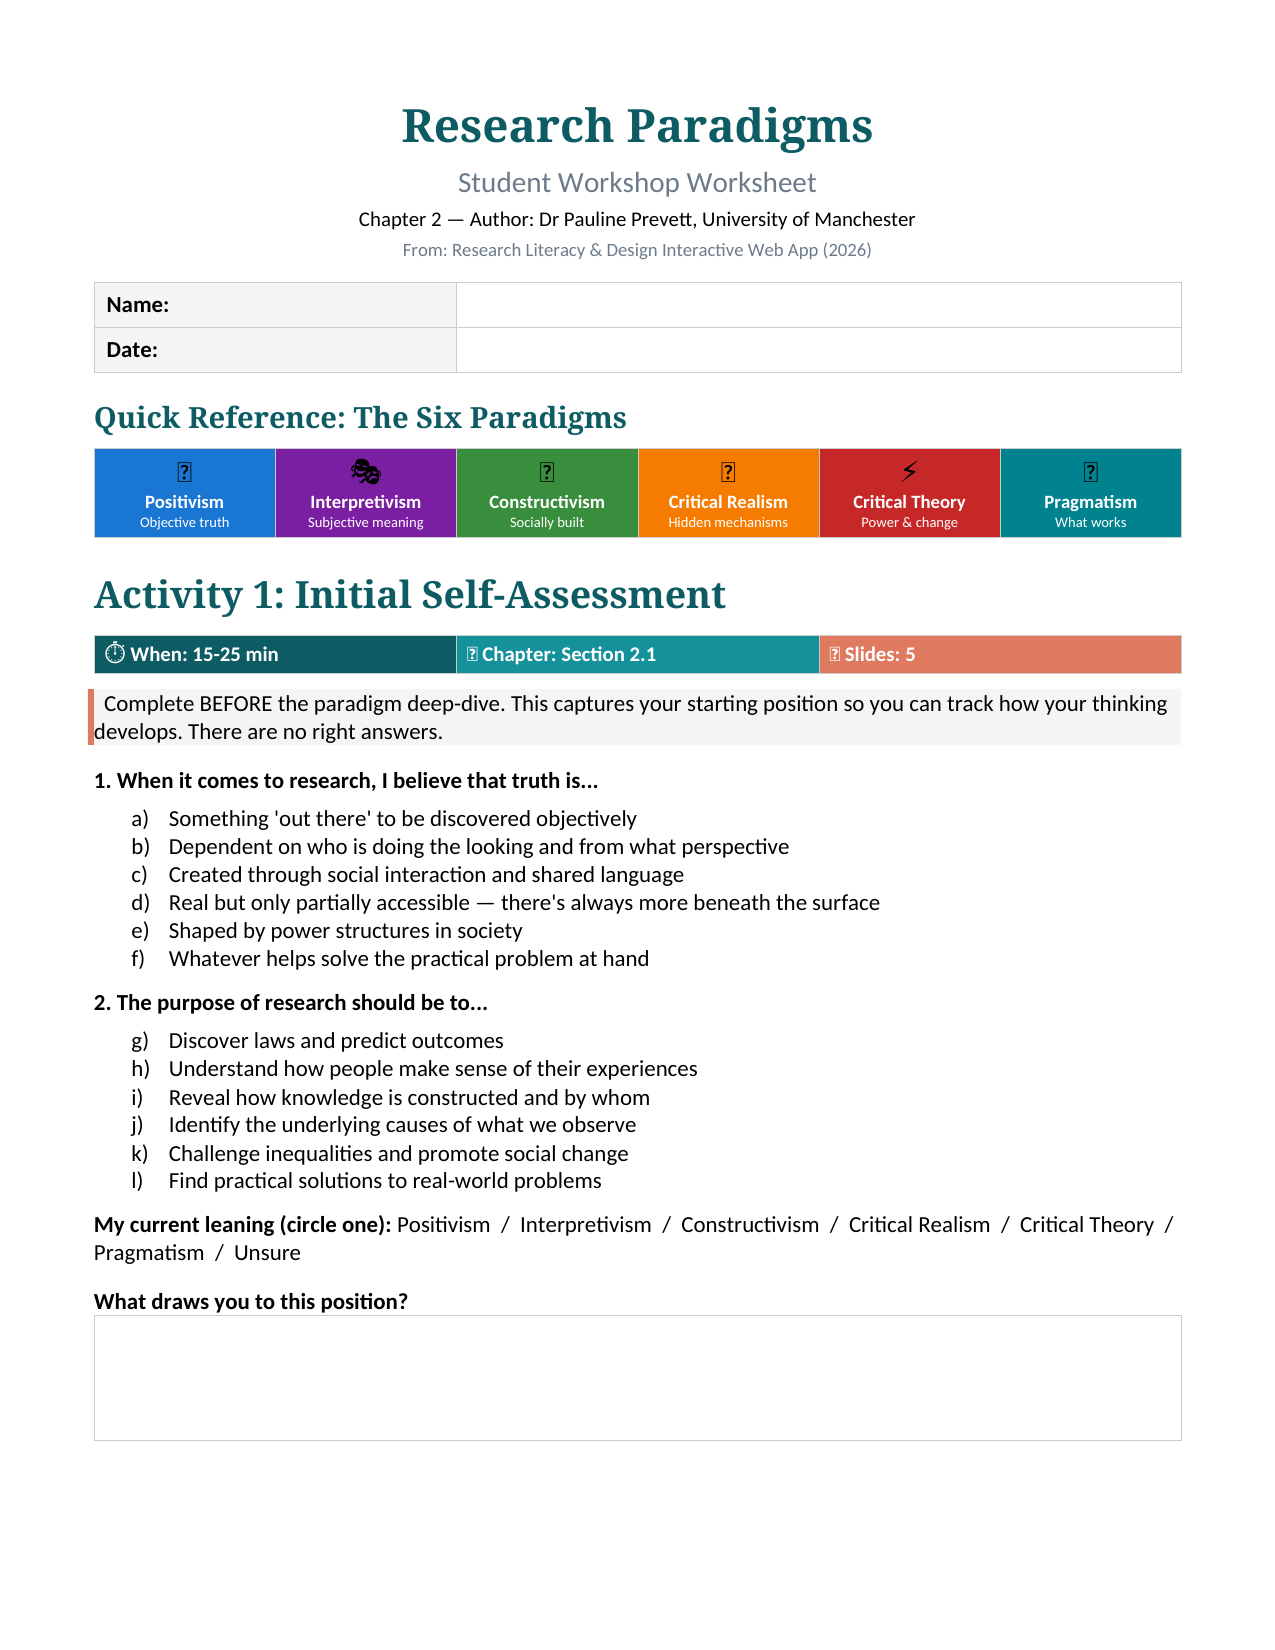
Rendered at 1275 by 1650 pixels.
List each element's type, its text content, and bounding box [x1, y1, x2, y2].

table_header Name: [95, 283, 456, 327]
table_header [457, 283, 1181, 327]
list Reveal how knowledge is constructed and by whom [131, 1083, 1181, 1111]
text 2. The purpose of research should be to... [94, 988, 1181, 1016]
list Understand how people make sense of their experiences [131, 1054, 1181, 1083]
table_header 🔬 Positivism Objective truth [95, 449, 275, 537]
table_header [95, 1316, 1181, 1440]
subtitle Quick Reference: The Six Paradigms [94, 398, 1181, 437]
list Shaped by power structures in society [131, 916, 1181, 944]
table_header 🔨 Constructivism Socially built [457, 449, 638, 537]
table_header 📖 Chapter: Section 2.1 [457, 636, 819, 673]
table_header 🎯 Slides: 5 [820, 636, 1181, 673]
list Discover laws and predict outcomes [131, 1027, 1181, 1054]
text From: Research Literacy & Design Interactive Web App (2026) [94, 238, 1181, 261]
table_header 🔧 Pragmatism What works [1001, 449, 1181, 537]
list Real but only partially accessible — there's always more beneath the surface [131, 888, 1181, 916]
table_header ⏱ When: 15-25 min [95, 636, 456, 673]
table_header 🎭 Interpretivism Subjective meaning [276, 449, 456, 537]
list Challenge inequalities and promote social change [131, 1139, 1181, 1167]
text 1. When it comes to research, I believe that truth is... [94, 766, 1181, 794]
text Research Paradigms [94, 94, 1181, 156]
text What draws you to this position? [94, 1287, 1181, 1315]
text My current leaning (circle one): Positivism / Interpretivism / Constructivism / Critical Realism / Critical Theory / Pragmatism / Unsure [94, 1210, 1181, 1266]
list Identify the underlying causes of what we observe [131, 1111, 1181, 1139]
list Created through social interaction and shared language [131, 860, 1181, 888]
list Something 'out there' to be discovered objectively [131, 804, 1181, 832]
table_cell Date: [95, 328, 456, 372]
table_header ⚡ Critical Theory Power & change [820, 449, 1000, 537]
subtitle Activity 1: Initial Self-Assessment [94, 568, 1181, 619]
text Complete BEFORE the paradigm deep-dive. This captures your starting position so you can track how your thinking develops. There are no right answers. [94, 689, 1181, 745]
table_header 🗿 Critical Realism Hidden mechanisms [639, 449, 819, 537]
text Chapter 2 — Author: Dr Pauline Prevett, University of Manchester [94, 206, 1181, 232]
list Whatever helps solve the practical problem at hand [131, 944, 1181, 972]
list Dependent on who is doing the looking and from what perspective [131, 832, 1181, 860]
text Student Workshop Worksheet [94, 164, 1181, 200]
list Find practical solutions to real-world problems [131, 1167, 1181, 1195]
table_cell [457, 328, 1181, 372]
